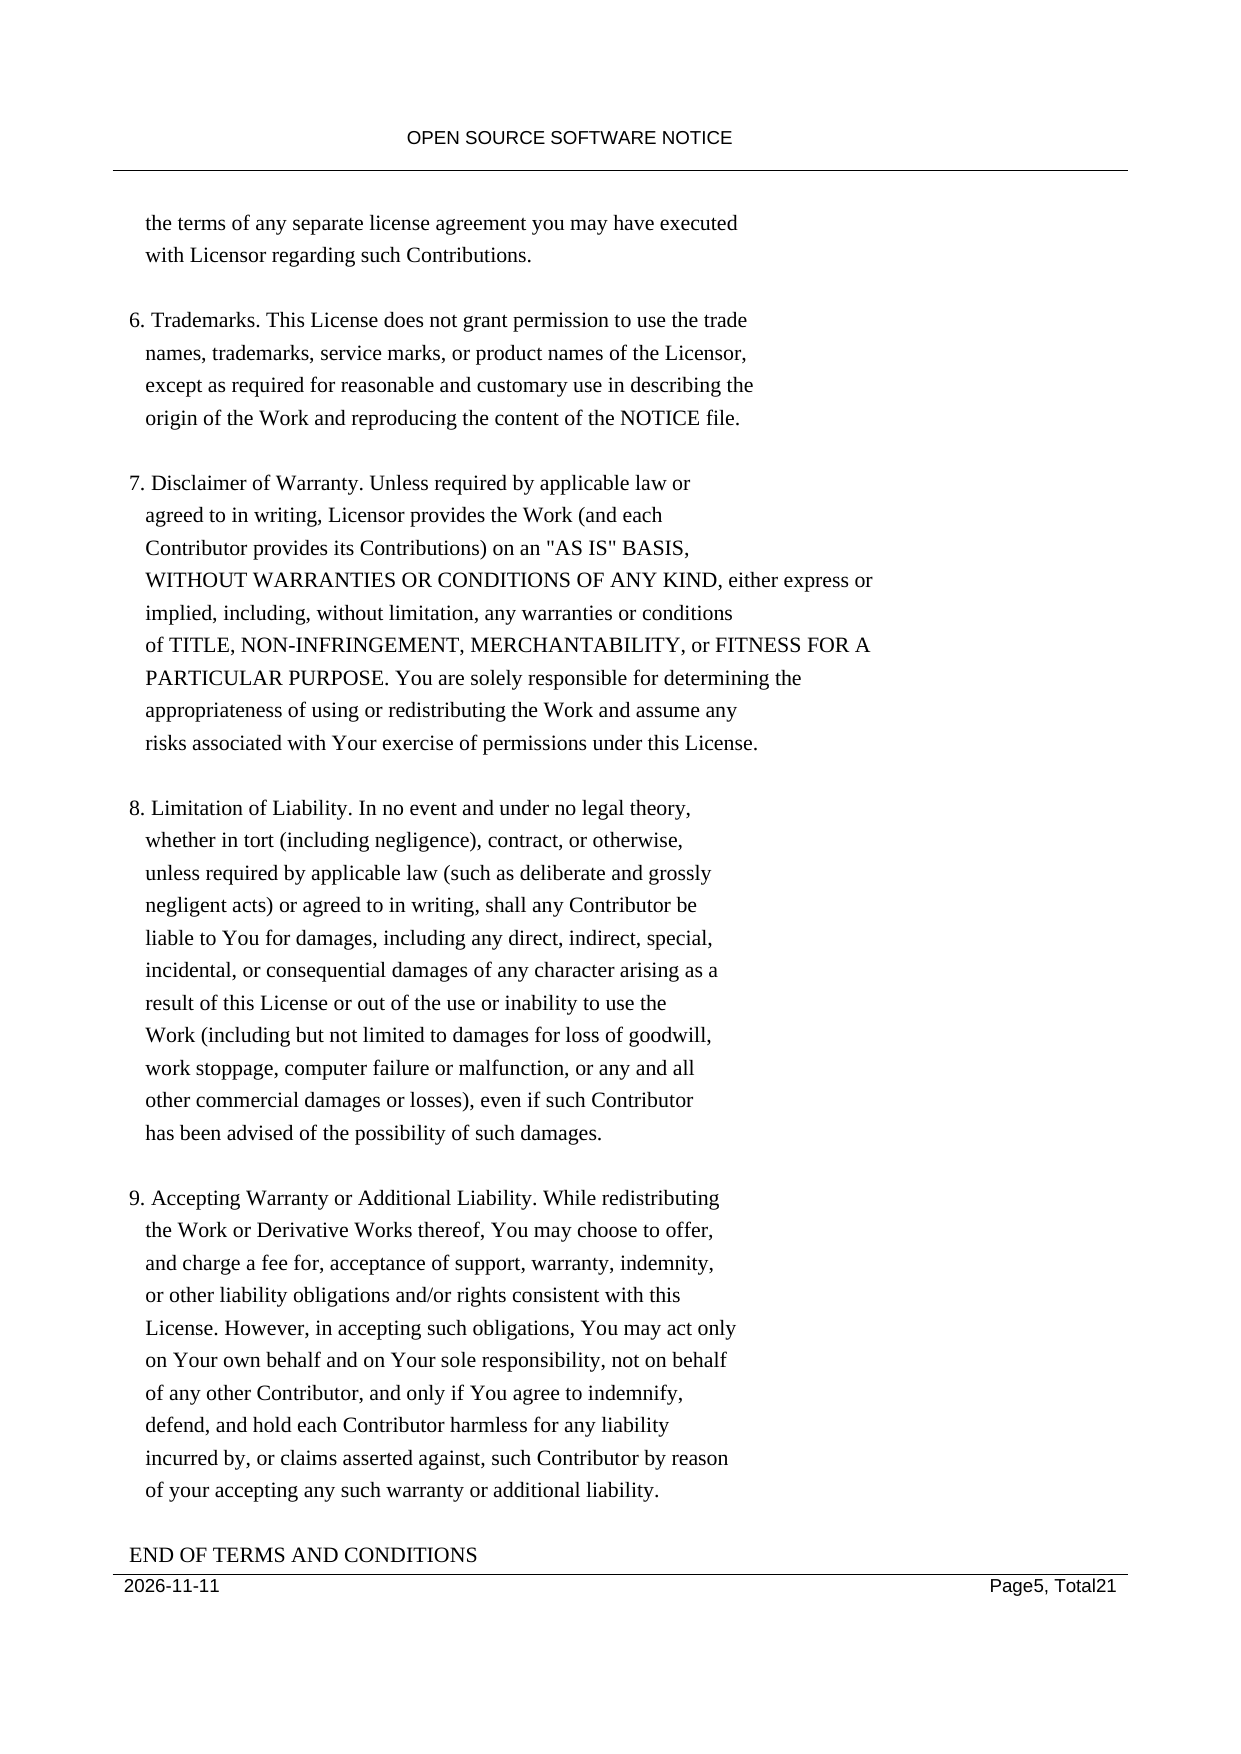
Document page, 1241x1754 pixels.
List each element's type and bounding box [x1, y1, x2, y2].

text [112, 206, 1128, 1571]
